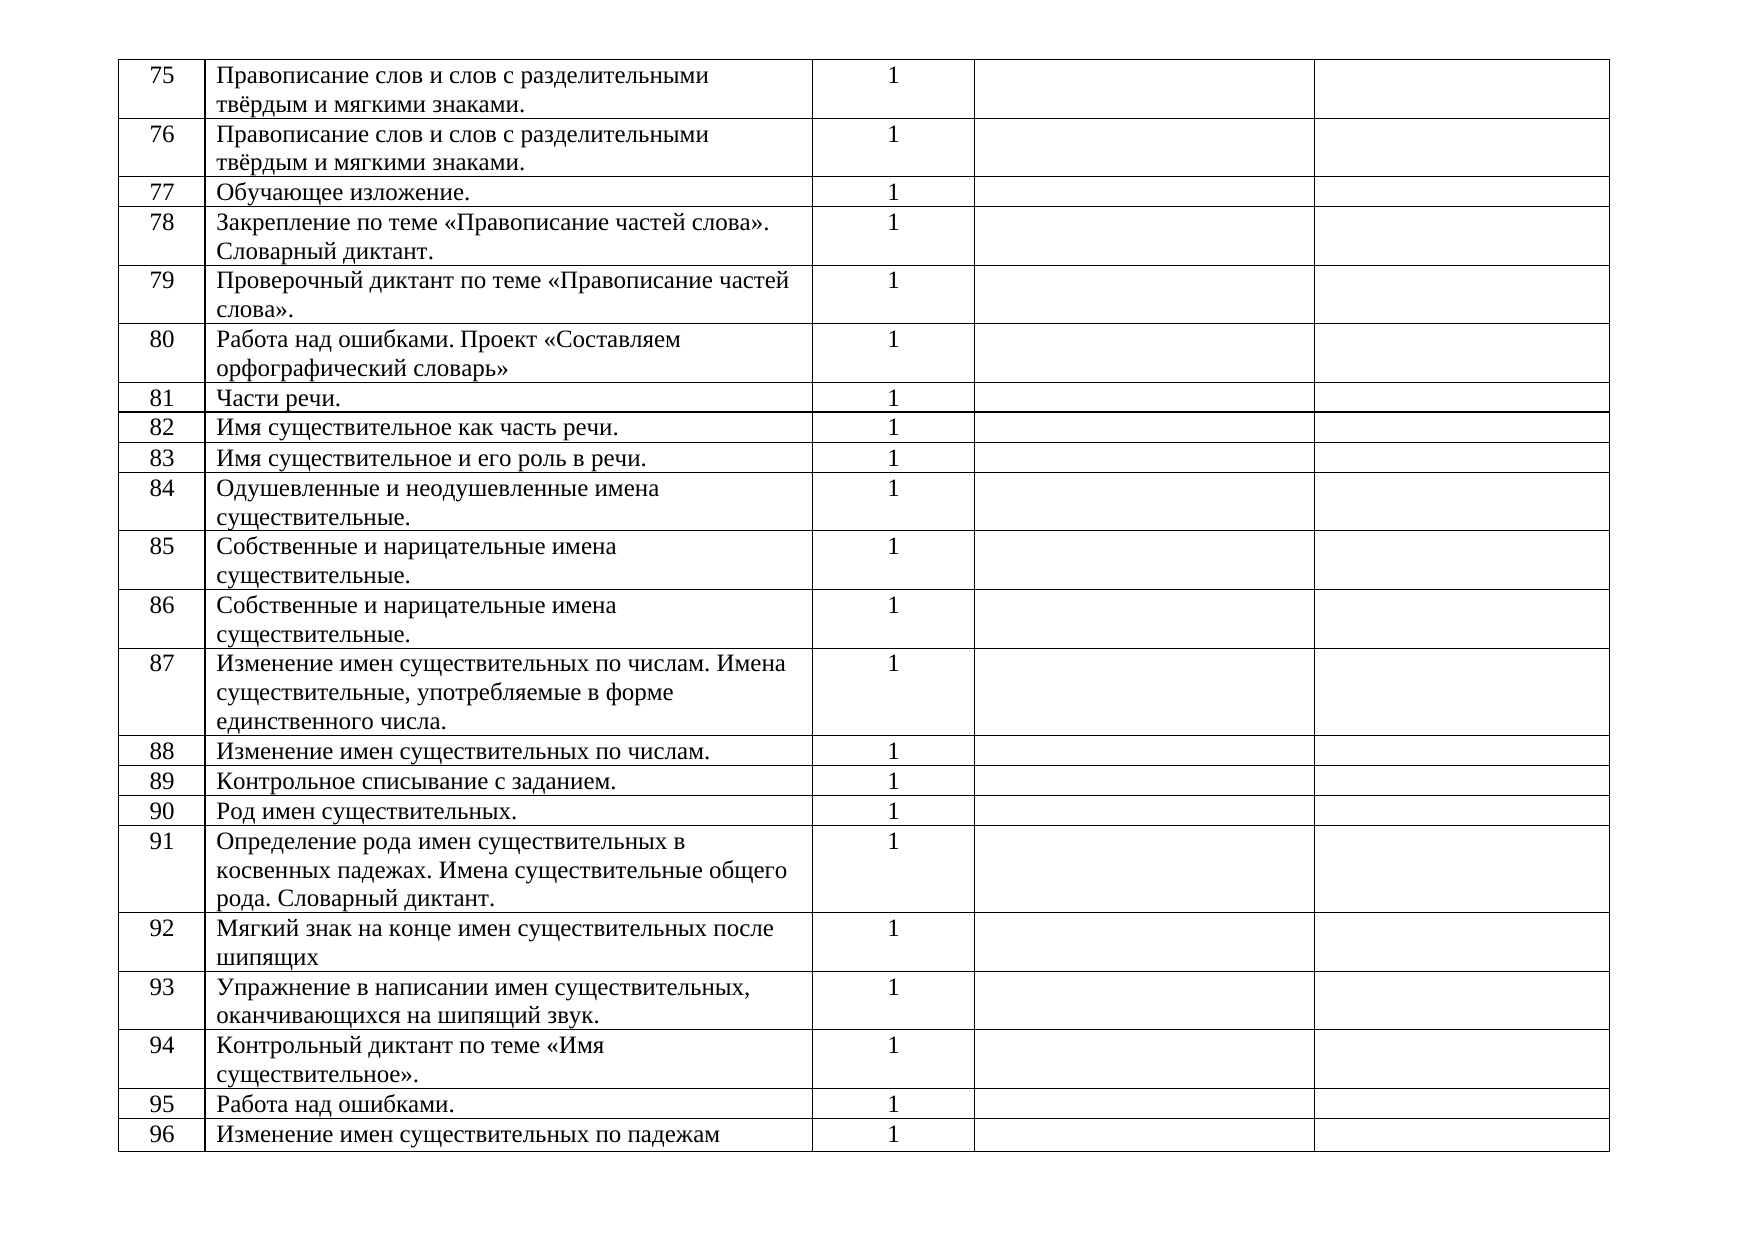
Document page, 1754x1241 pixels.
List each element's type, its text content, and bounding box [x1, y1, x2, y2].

table_cell [1315, 60, 1609, 118]
table_cell 1 [813, 766, 974, 795]
table_cell 1 [813, 60, 974, 118]
table_cell [975, 60, 1314, 118]
table_cell [1315, 177, 1609, 206]
table_cell Род имен существительных. [206, 796, 812, 825]
table_cell [1315, 207, 1609, 264]
table_cell Работа над ошибками. Проект «Составляем орфографический словарь» [206, 324, 812, 382]
table_cell Работа над ошибками. [206, 1089, 812, 1118]
table_cell [1315, 590, 1609, 647]
table_cell 79 [119, 266, 204, 323]
table_cell Определение рода имен существительных в косвенных падежах. Имена существительные общего рода. Словарный диктант. [206, 826, 812, 912]
table_cell [975, 766, 1314, 795]
table_cell 90 [119, 796, 204, 825]
table_cell 88 [119, 736, 204, 765]
table_cell [975, 207, 1314, 264]
table_cell 1 [813, 736, 974, 765]
table_cell [1315, 383, 1609, 411]
table_cell 75 [119, 60, 204, 118]
table_cell [975, 473, 1314, 530]
table_cell [1315, 1119, 1609, 1151]
table_cell 1 [813, 383, 974, 411]
table_cell Одушевленные и неодушевленные имена существительные. [206, 473, 812, 530]
table_cell [1315, 531, 1609, 589]
table_cell 1 [813, 1119, 974, 1151]
table_cell Упражнение в написании имен существительных, оканчивающихся на шипящий звук. [206, 972, 812, 1029]
table_cell [975, 913, 1314, 971]
table_cell [975, 972, 1314, 1029]
table_cell 83 [119, 443, 204, 472]
table_cell [1315, 473, 1609, 530]
table_cell [1315, 826, 1609, 912]
table_cell Имя существительное как часть речи. [206, 413, 812, 442]
table_cell [1315, 972, 1609, 1029]
table_cell [975, 443, 1314, 472]
table_cell [975, 736, 1314, 765]
table_cell [975, 266, 1314, 323]
table_cell [1315, 266, 1609, 323]
table_cell Изменение имен существительных по числам. Имена существительные, употребляемые в форме единственного числа. [206, 649, 812, 735]
table_cell [975, 119, 1314, 176]
table_cell [975, 649, 1314, 735]
table_cell 84 [119, 473, 204, 530]
table_cell 1 [813, 266, 974, 323]
table_cell Контрольное списывание с заданием. [206, 766, 812, 795]
table_cell 94 [119, 1030, 204, 1088]
table_cell [1315, 1089, 1609, 1118]
table_cell [975, 1089, 1314, 1118]
table_cell [975, 826, 1314, 912]
table_cell 1 [813, 826, 974, 912]
table_cell Части речи. [206, 383, 812, 411]
table_cell [975, 590, 1314, 647]
table_cell 86 [119, 590, 204, 647]
table_cell 82 [119, 413, 204, 442]
table_cell 1 [813, 1030, 974, 1088]
table_cell [1315, 1030, 1609, 1088]
table_cell [1315, 913, 1609, 971]
table_cell 89 [119, 766, 204, 795]
table_cell 1 [813, 207, 974, 264]
table_cell 78 [119, 207, 204, 264]
table_cell 93 [119, 972, 204, 1029]
table_cell 1 [813, 796, 974, 825]
table_cell [1315, 413, 1609, 442]
table_cell Имя существительное и его роль в речи. [206, 443, 812, 472]
table_cell 85 [119, 531, 204, 589]
table_cell 1 [813, 590, 974, 647]
table_cell Правописание слов и слов с разделительными твёрдым и мягкими знаками. [206, 60, 812, 118]
table_cell 1 [813, 177, 974, 206]
table_cell 91 [119, 826, 204, 912]
table_cell [975, 1119, 1314, 1151]
table_cell Проверочный диктант по теме «Правописание частей слова». [206, 266, 812, 323]
table_cell Контрольный диктант по теме «Имя существительное». [206, 1030, 812, 1088]
table_cell 1 [813, 913, 974, 971]
table_cell 1 [813, 473, 974, 530]
table_cell 1 [813, 413, 974, 442]
table_cell [1315, 796, 1609, 825]
table_cell 1 [813, 119, 974, 176]
table_cell [975, 413, 1314, 442]
table_cell 1 [813, 972, 974, 1029]
table_cell [1315, 649, 1609, 735]
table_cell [206, 1119, 812, 1151]
table_cell 76 [119, 119, 204, 176]
table_cell 95 [119, 1089, 204, 1118]
table_cell 1 [813, 531, 974, 589]
table_cell 77 [119, 177, 204, 206]
table_cell 1 [813, 1089, 974, 1118]
table_cell [1315, 766, 1609, 795]
table_cell 1 [813, 324, 974, 382]
table_cell [975, 1030, 1314, 1088]
table_cell [975, 796, 1314, 825]
table_cell [975, 531, 1314, 589]
table_cell 81 [119, 383, 204, 411]
table_cell 1 [813, 443, 974, 472]
table_cell 96 [119, 1119, 204, 1151]
table_cell Мягкий знак на конце имен существительных после шипящих [206, 913, 812, 971]
table_cell [1315, 324, 1609, 382]
table_cell 1 [813, 649, 974, 735]
table_cell [1315, 443, 1609, 472]
table_cell 87 [119, 649, 204, 735]
table_cell [1315, 119, 1609, 176]
table_cell Правописание слов и слов с разделительными твёрдым и мягкими знаками. [206, 119, 812, 176]
table_cell [975, 324, 1314, 382]
table_cell [975, 177, 1314, 206]
table_cell Изменение имен существительных по числам. [206, 736, 812, 765]
table_cell Собственные и нарицательные имена существительные. [206, 531, 812, 589]
table_cell [1315, 736, 1609, 765]
table_cell Обучающее изложение. [206, 177, 812, 206]
table_cell Закрепление по теме «Правописание частей слова». Словарный диктант. [206, 207, 812, 264]
table_cell [975, 383, 1314, 411]
table_cell 80 [119, 324, 204, 382]
table_cell 92 [119, 913, 204, 971]
table_cell Собственные и нарицательные имена существительные. [206, 590, 812, 647]
